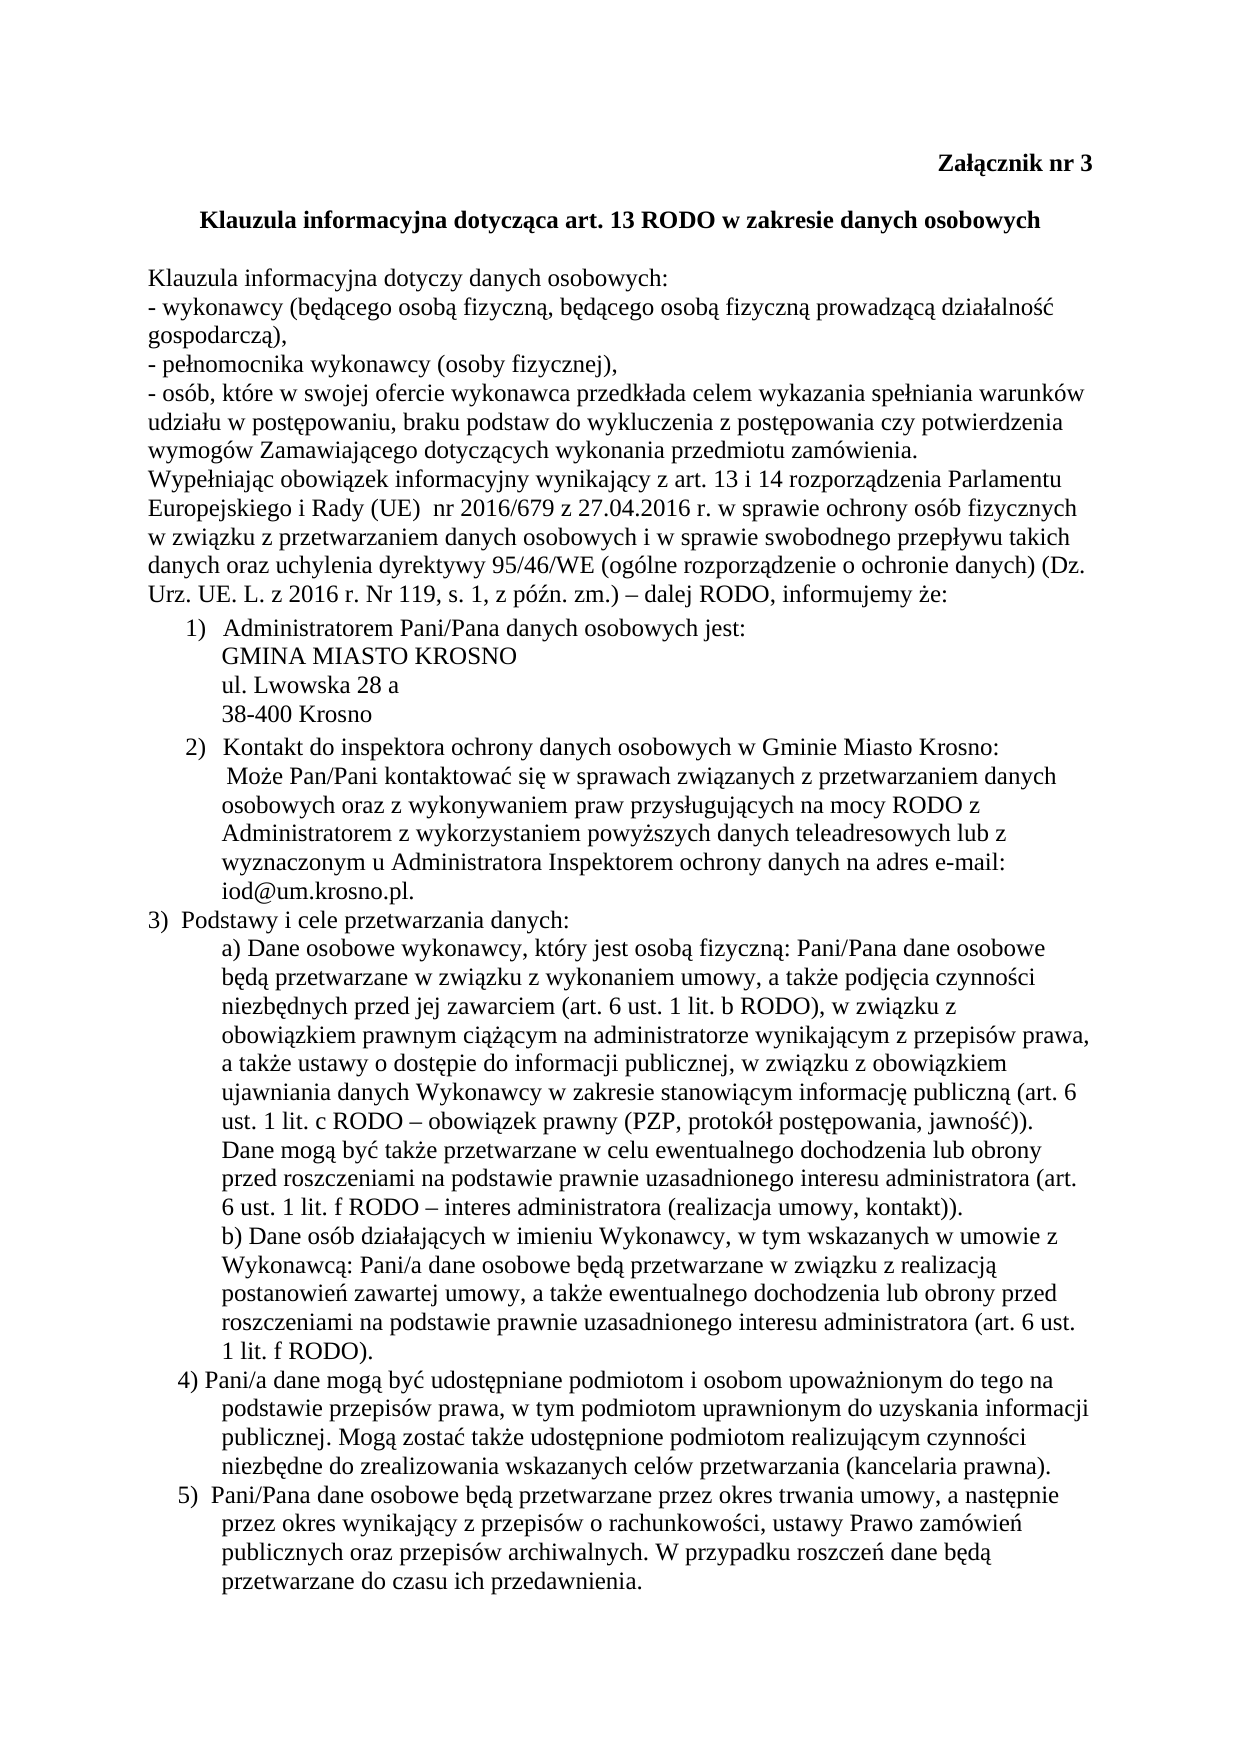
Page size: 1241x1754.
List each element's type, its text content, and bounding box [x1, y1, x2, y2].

text a) Dane osobowe wykonawcy, który jest osobą fizyczną: Pani/Pana dane osobowe będą przetwarzane w związku z wykonaniem umowy, a także podjęcia czynności niezbędnych przed jej zawarciem (art. 6 ust. 1 lit. b RODO), w związku z obowiązkiem prawnym ciążącym na administratorze wynikającym z przepisów prawa, a także ustawy o dostępie do informacji publicznej, w związku z obowiązkiem ujawniania danych Wykonawcy w zakresie stanowiącym informację publiczną (art. 6 ust. 1 lit. c RODO – obowiązek prawny (PZP, protokół postępowania, jawność)). Dane mogą być także przetwarzane w celu ewentualnego dochodzenia lub obrony przed roszczeniami na podstawie prawnie uzasadnionego interesu administratora (art. 6 ust. 1 lit. f RODO – interes administratora (realizacja umowy, kontakt)). [221, 933, 1093, 1221]
text GMINA MIASTO KROSNO [148, 641, 1093, 670]
list Kontakt do inspektora ochrony danych osobowych w Gminie Miasto Krosno: [185, 728, 1093, 761]
text Załącznik nr 3 [148, 148, 1093, 176]
text 3) Podstawy i cele przetwarzania danych: [148, 905, 1093, 933]
text 5) Pani/Pana dane osobowe będą przetwarzane przez okres trwania umowy, a następnie przez okres wynikający z przepisów o rachunkowości, ustawy Prawo zamówień publicznych oraz przepisów archiwalnych. W przypadku roszczeń dane będą przetwarzane do czasu ich przedawnienia. [177, 1480, 1093, 1595]
text ul. Lwowska 28 a [221, 670, 1093, 699]
text 4) Pani/a dane mogą być udostępniane podmiotom i osobom upoważnionym do tego na podstawie przepisów prawa, w tym podmiotom uprawnionym do uzyskania informacji publicznej. Mogą zostać także udostępnione podmiotom realizującym czynności niezbędne do zrealizowania wskazanych celów przetwarzania (kancelaria prawna). [177, 1365, 1093, 1480]
text Klauzula informacyjna dotyczy danych osobowych: [148, 263, 1093, 292]
text Wypełniając obowiązek informacyjny wynikający z art. 13 i 14 rozporządzenia Parlamentu Europejskiego i Rady (UE) nr 2016/679 z 27.04.2016 r. w sprawie ochrony osób fizycznych w związku z przetwarzaniem danych osobowych i w sprawie swobodnego przepływu takich danych oraz uchylenia dyrektywy 95/46/WE (ogólne rozporządzenie o ochronie danych) (Dz. Urz. UE. L. z 2016 r. Nr 119, s. 1, z późn. zm.) – dalej RODO, informujemy że: [148, 464, 1093, 608]
text Klauzula informacyjna dotycząca art. 13 RODO w zakresie danych osobowych [148, 206, 1093, 234]
list Administratorem Pani/Pana danych osobowych jest: [185, 608, 1093, 641]
text b) Dane osób działających w imieniu Wykonawcy, w tym wskazanych w umowie z Wykonawcą: Pani/a dane osobowe będą przetwarzane w związku z realizacją postanowień zawartej umowy, a także ewentualnego dochodzenia lub obrony przed roszczeniami na podstawie prawnie uzasadnionego interesu administratora (art. 6 ust. 1 lit. f RODO). [221, 1221, 1093, 1365]
text 38-400 Krosno [148, 699, 1093, 728]
text - pełnomocnika wykonawcy (osoby fizycznej), [148, 349, 1093, 378]
text - wykonawcy (będącego osobą fizyczną, będącego osobą fizyczną prowadzącą działalność gospodarczą), [148, 292, 1093, 349]
text Może Pan/Pani kontaktować się w sprawach związanych z przetwarzaniem danych osobowych oraz z wykonywaniem praw przysługujących na mocy RODO z Administratorem z wykorzystaniem powyższych danych teleadresowych lub z wyznaczonym u Administratora Inspektorem ochrony danych na adres e-mail: iod@um.krosno.pl. [221, 761, 1093, 905]
text - osób, które w swojej ofercie wykonawca przedkłada celem wykazania spełniania warunków udziału w postępowaniu, braku podstaw do wykluczenia z postępowania czy potwierdzenia wymogów Zamawiającego dotyczących wykonania przedmiotu zamówienia. [148, 378, 1093, 464]
